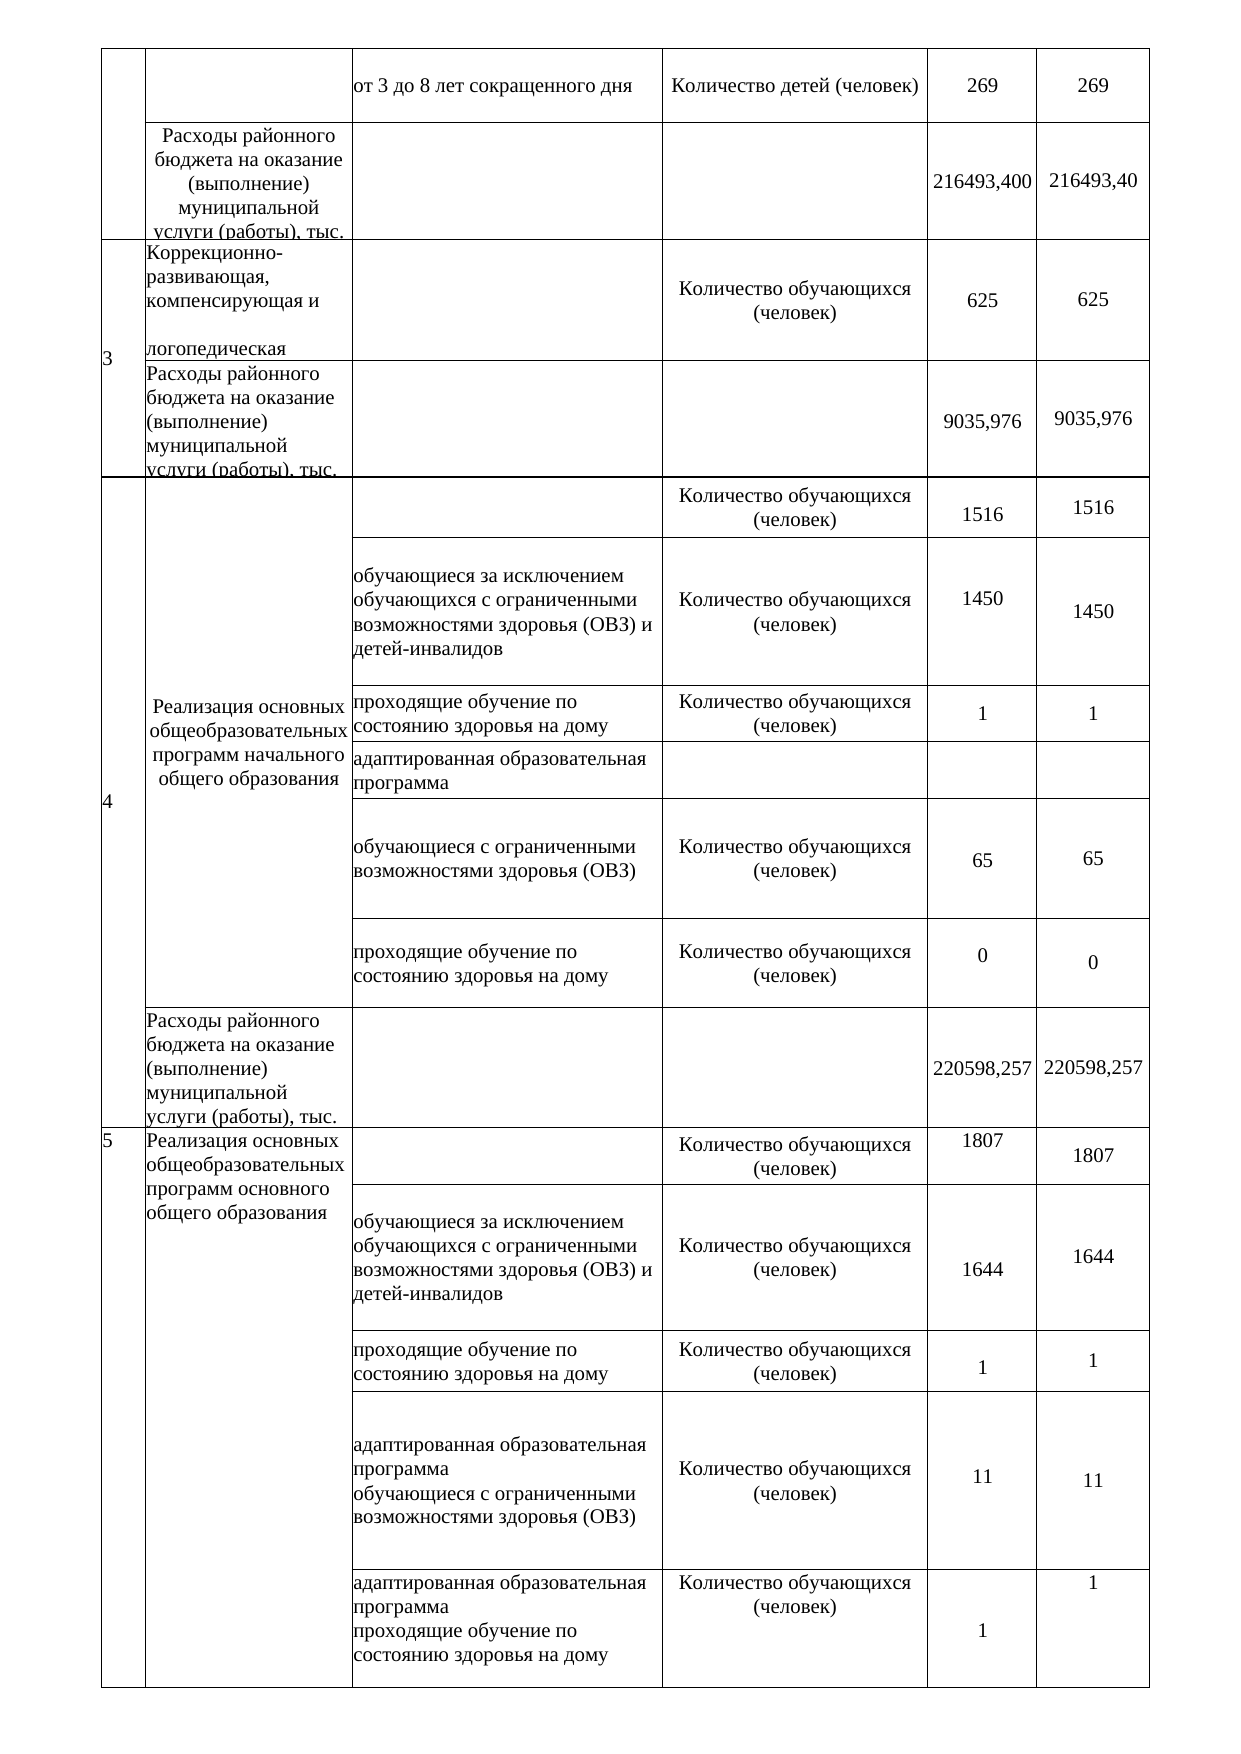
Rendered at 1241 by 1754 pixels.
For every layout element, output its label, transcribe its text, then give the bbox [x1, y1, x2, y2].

table_cell обучающиеся с ограниченными возможностями здоровья (ОВЗ) [353, 799, 662, 917]
table_cell 269 [928, 49, 1036, 122]
table_cell 1450 [1037, 538, 1149, 685]
table_cell Количество обучающихся (человек) [663, 1331, 927, 1391]
table_cell [353, 240, 662, 360]
table_cell 216493,400 [928, 123, 1036, 239]
table_cell 216493,40 [1037, 123, 1149, 239]
table_cell обучающиеся за исключением обучающихся с ограниченными возможностями здоровья (ОВЗ) и детей-инвалидов [353, 1185, 662, 1329]
table_cell 1644 [1037, 1185, 1149, 1329]
table_cell проходящие обучение по состоянию здоровья на дому [353, 686, 662, 741]
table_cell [663, 49, 927, 122]
table_cell проходящие обучение по состоянию здоровья на дому [353, 1331, 662, 1391]
table_cell 11 [1037, 1392, 1149, 1569]
table_cell Расходы районного бюджета на оказание (выполнение) муниципальной услуги (работы), тыс. руб. [146, 123, 352, 239]
table_cell Количество обучающихся (человек) [663, 919, 927, 1007]
table_cell 625 [928, 240, 1036, 360]
table_cell 220598,257 [928, 1008, 1036, 1127]
table_cell 1 [928, 686, 1036, 741]
table_cell [353, 123, 662, 239]
table_cell 4 [102, 478, 145, 1127]
table_cell Коррекционно-развивающая, компенсирующая и логопедическая помощь обучающимся [146, 240, 352, 360]
table_cell 5 [102, 1128, 145, 1687]
table_cell проходящие обучение по состоянию здоровья на дому [353, 919, 662, 1007]
table_cell 625 [1037, 240, 1149, 360]
table_cell 1 [1037, 1570, 1149, 1687]
table_cell 0 [928, 919, 1036, 1007]
table_cell [663, 1008, 927, 1127]
table_cell 1 [928, 1331, 1036, 1391]
table_cell 269 [1037, 49, 1149, 122]
table_cell [353, 1008, 662, 1127]
table_cell 220598,257 [1037, 1008, 1149, 1127]
table_cell 65 [928, 799, 1036, 917]
table_cell Реализация основных общеобразовательных программ начального общего образования [146, 478, 352, 1007]
table_cell Количество обучающихся (человек) [663, 799, 927, 917]
table_cell 0 [1037, 919, 1149, 1007]
table_cell 1807 [1037, 1128, 1149, 1184]
table_cell Расходы районного бюджета на оказание (выполнение) муниципальной услуги (работы), тыс. руб. [146, 1008, 352, 1127]
table_cell 65 [1037, 799, 1149, 917]
table_cell 1 [1037, 1331, 1149, 1391]
table_cell [663, 123, 927, 239]
table_cell Реализация основных общеобразовательных программ основного общего образования [146, 1128, 352, 1687]
table_cell 1450 [928, 538, 1036, 685]
table_cell [353, 361, 662, 476]
table_cell 1516 [1037, 478, 1149, 537]
table_cell 9035,976 [928, 361, 1036, 476]
table_cell 11 [928, 1392, 1036, 1569]
table_cell [1037, 742, 1149, 798]
table_cell 1807 [928, 1128, 1036, 1184]
table_cell Количество обучающихся (человек) [663, 1128, 927, 1184]
table_cell адаптированная образовательная программа обучающиеся с ограниченными возможностями здоровья (ОВЗ) [353, 1392, 662, 1569]
table_cell 1516 [928, 478, 1036, 537]
table_cell Количество обучающихся (человек) [663, 240, 927, 360]
table_cell 1 [1037, 686, 1149, 741]
table_cell 1644 [928, 1185, 1036, 1329]
table_cell [353, 478, 662, 537]
table_cell [663, 742, 927, 798]
table_cell Количество обучающихся (человек) [663, 1185, 927, 1329]
table_cell обучающиеся за исключением обучающихся с ограниченными возможностями здоровья (ОВЗ) и детей-инвалидов [353, 538, 662, 685]
table_cell 1 [928, 1570, 1036, 1687]
table_cell от 3 до 8 лет сокращенного дня [353, 49, 662, 122]
table_cell Расходы районного бюджета на оказание (выполнение) муниципальной услуги (работы), тыс. руб. [146, 361, 352, 476]
table_cell 9035,976 [1037, 361, 1149, 476]
table_cell адаптированная образовательная программа проходящие обучение по состоянию здоровья на дому [353, 1570, 662, 1687]
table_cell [663, 1570, 927, 1687]
table_cell Количество обучающихся (человек) [663, 478, 927, 537]
table_cell [928, 742, 1036, 798]
table_cell 3 [102, 240, 145, 476]
table_cell Количество обучающихся (человек) [663, 538, 927, 685]
table_cell Количество обучающихся (человек) [663, 686, 927, 741]
table_cell Количество обучающихся (человек) [663, 1392, 927, 1569]
table_cell [353, 1128, 662, 1184]
table_cell адаптированная образовательная программа [353, 742, 662, 798]
table_cell [663, 361, 927, 476]
